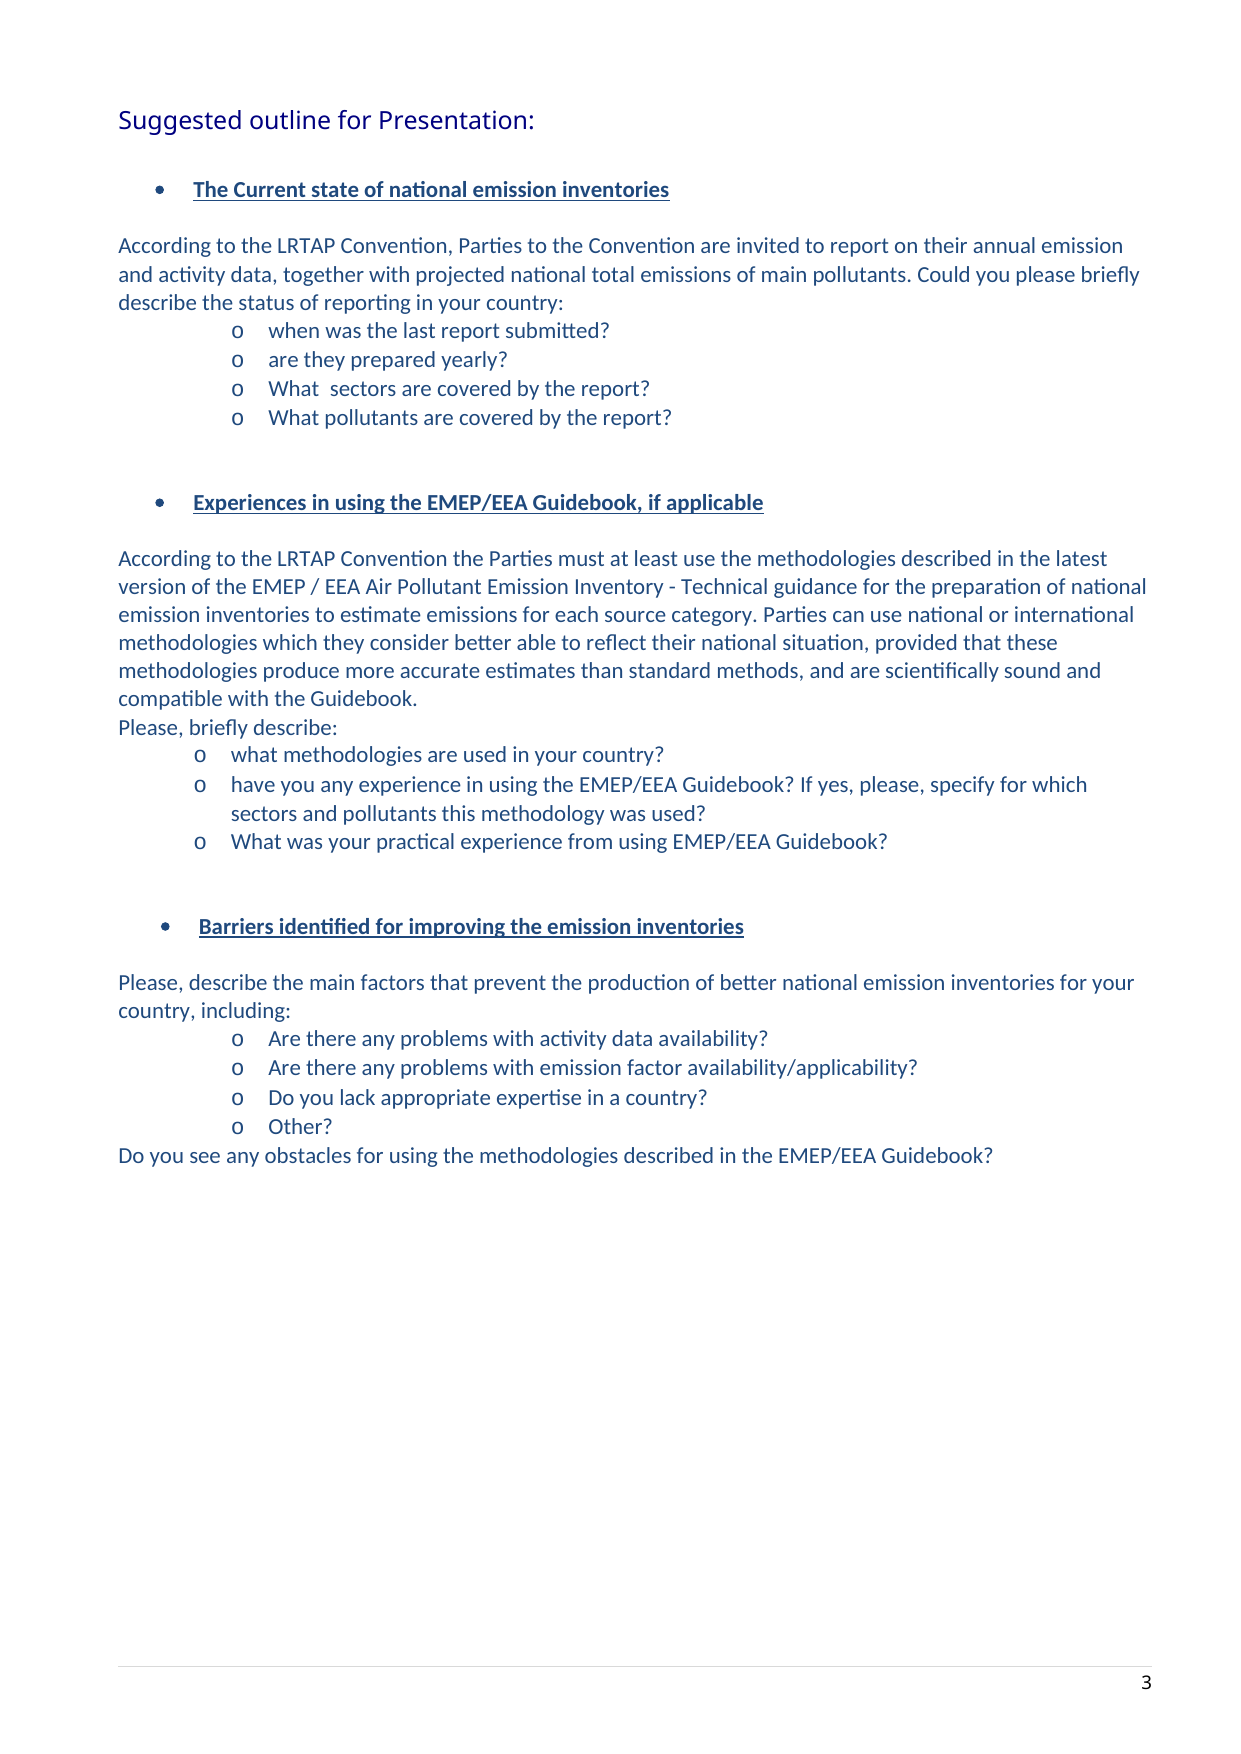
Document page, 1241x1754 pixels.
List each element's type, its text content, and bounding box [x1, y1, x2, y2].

text According to the LRTAP Convention, Parties to the Convention are invited to report on their annual emission and activity data, together with projected national total emissions of main pollutants. Could you please briefly describe the status of reporting in your country: [118, 232, 1152, 316]
list The Current state of national emission inventories [156, 176, 1152, 204]
list when was the last report submitted? [231, 316, 1152, 345]
list Are there any problems with emission factor availability/applicability? [231, 1053, 1152, 1083]
list What sectors are covered by the report? [231, 374, 1152, 403]
text Please, briefly describe: [118, 713, 1152, 741]
list have you any experience in using the EMEP/EEA Guidebook? If yes, please, specify for which sectors and pollutants this methodology was used? [193, 770, 1152, 827]
list What pollutants are covered by the report? [231, 403, 1152, 432]
list Experiences in using the EMEP/EEA Guidebook, if applicable [156, 488, 1152, 516]
list Barriers identified for improving the emission inventories [161, 912, 1152, 940]
text Please, describe the main factors that prevent the production of better national emission inventories for your country, including: [118, 968, 1152, 1024]
list What was your practical experience from using EMEP/EEA Guidebook? [193, 827, 1152, 856]
list Do you lack appropriate expertise in a country? [231, 1083, 1152, 1112]
text Do you see any obstacles for using the methodologies described in the EMEP/EEA Guidebook? [118, 1141, 1152, 1169]
list what methodologies are used in your country? [193, 741, 1152, 770]
list Are there any problems with activity data availability? [231, 1024, 1152, 1053]
text According to the LRTAP Convention the Parties must at least use the methodologies described in the latest version of the EMEP / EEA Air Pollutant Emission Inventory - Technical guidance for the preparation of national emission inventories to estimate emissions for each source category. Parties can use national or international methodologies which they consider better able to reflect their national situation, provided that these methodologies produce more accurate estimates than standard methods, and are scientifically sound and compatible with the Guidebook. [118, 544, 1152, 713]
list Other? [231, 1112, 1152, 1141]
list are they prepared yearly? [231, 345, 1152, 374]
text Suggested outline for Presentation: [118, 103, 1152, 136]
